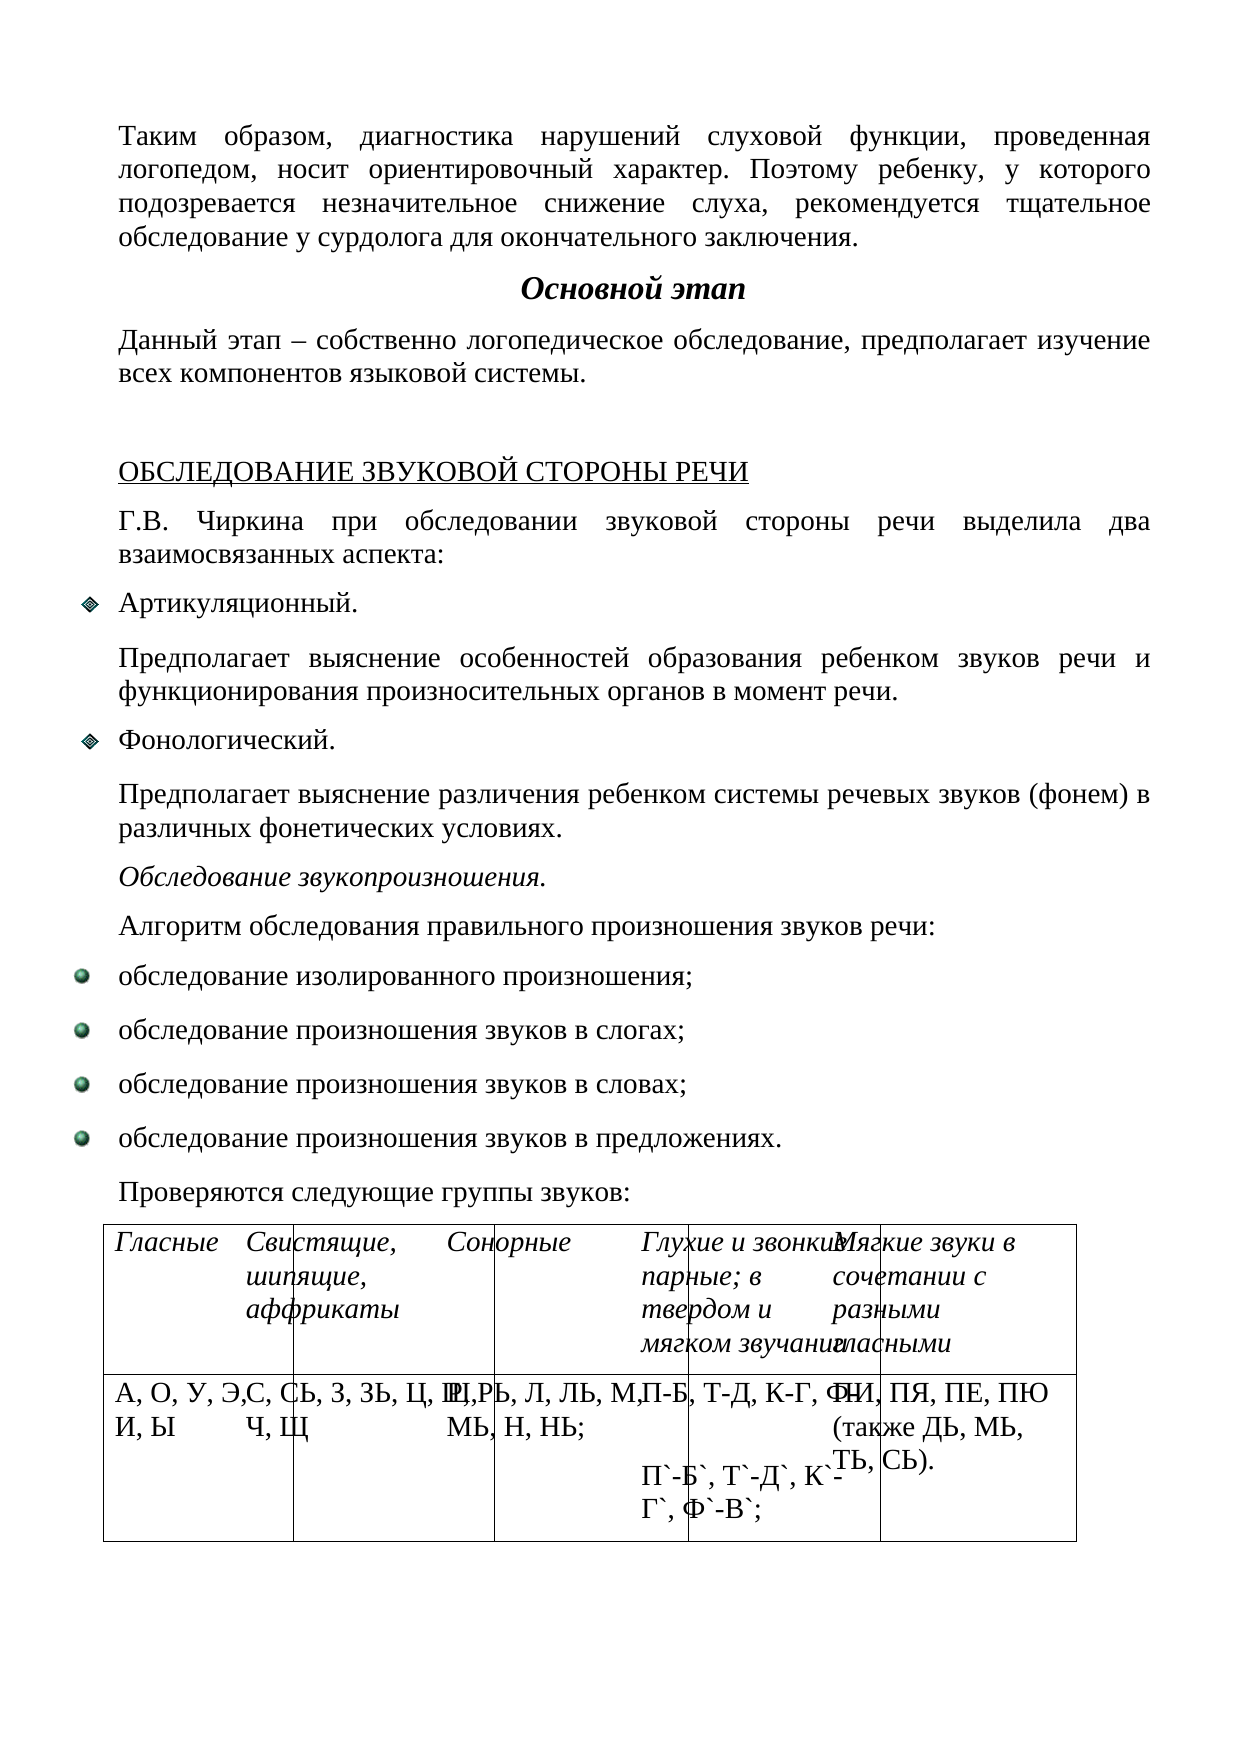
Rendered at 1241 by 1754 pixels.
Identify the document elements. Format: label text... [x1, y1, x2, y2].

table_cell ПИ, ПЯ, ПЕ, ПЮ (также ДЬ, МЬ, ТЬ, СЬ). [881, 1375, 1076, 1541]
table_cell С, СЬ, З, ЗЬ, Ц, Ш, Ч, Щ [294, 1375, 494, 1541]
table_cell П-Б, Т-Д, К-Г, Ф-В П`-Б`, Т`-Д`, К`-Г`, Ф`-В`; [689, 1375, 880, 1541]
picture [73, 1022, 91, 1040]
list Артикуляционный. [81, 586, 1152, 619]
table_header Глухие и звонкие парные; в твердом и мягком звучании [689, 1225, 880, 1374]
text Таким образом, диагностика нарушений слуховой функции, проведенная логопедом, носит ориентировочный характер. Поэтому ребенку, у которого подозревается незначительное снижение слуха, рекомендуется тщательное обследование у сурдолога для окончательного заключения. [118, 118, 1152, 252]
text Предполагает выяснение различения ребенком системы речевых звуков (фонем) в различных фонетических условиях. [118, 777, 1152, 844]
picture [73, 1130, 91, 1148]
list обследование произношения звуков в слогах; [73, 1012, 1152, 1045]
picture [81, 596, 99, 613]
table_header Мягкие звуки в сочетании с разными гласными [881, 1225, 1076, 1374]
picture [81, 733, 99, 750]
text Алгоритм обследования правильного произношения звуков речи: [118, 908, 1152, 942]
text ОБСЛЕДОВАНИЕ ЗВУКОВОЙ СТОРОНЫ РЕЧИ [118, 454, 1152, 487]
text Обследование звукопроизношения. [118, 859, 1152, 893]
text Данный этап – собственно логопедическое обследование, предполагает изучение всех компонентов языковой системы. [118, 322, 1152, 389]
list обследование произношения звуков в предложениях. [73, 1120, 1152, 1154]
picture [73, 1076, 91, 1094]
text Основной этап [118, 268, 1152, 306]
list обследование изолированного произношения; [73, 958, 1152, 991]
text Предполагает выяснение особенностей образования ребенком звуков речи и функционирования произносительных органов в момент речи. [118, 640, 1152, 707]
list Фонологический. [81, 722, 1152, 756]
table_cell А, О, У, Э, И, Ы [104, 1375, 293, 1541]
table_cell Р, РЬ, Л, ЛЬ, М, МЬ, Н, НЬ; [495, 1375, 688, 1541]
table_header Свистящие, шипящие, аффрикаты [294, 1225, 494, 1374]
list обследование произношения звуков в словах; [73, 1066, 1152, 1099]
text Проверяются следующие группы звуков: [118, 1174, 1152, 1208]
table_header Гласные [104, 1225, 293, 1374]
table_header Сонорные [495, 1225, 688, 1374]
text Г.В. Чиркина при обследовании звуковой стороны речи выделила два взаимосвязанных аспекта: [118, 503, 1152, 570]
picture [73, 968, 91, 985]
